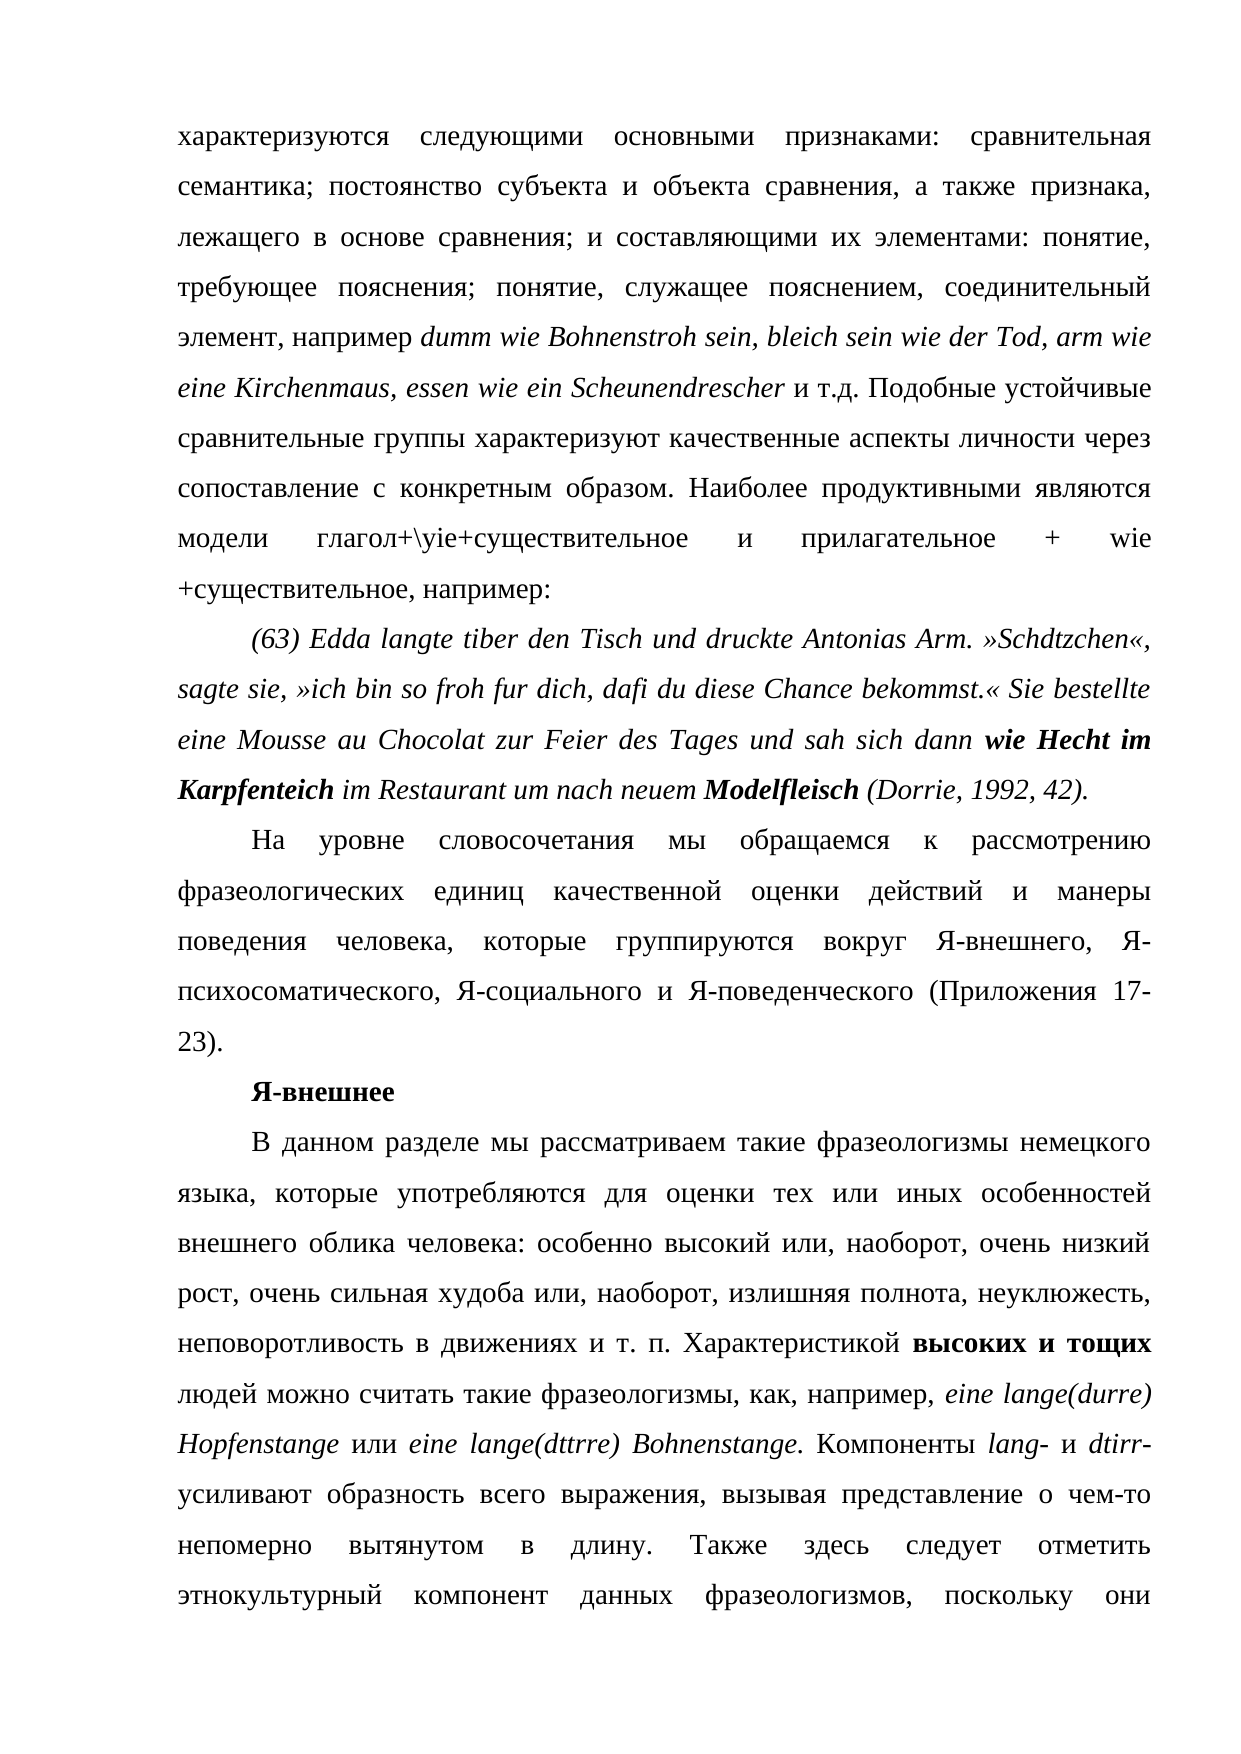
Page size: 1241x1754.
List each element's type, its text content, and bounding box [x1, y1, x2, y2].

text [177, 118, 1152, 604]
text (63) Edda langte tiber den Tisch und druckte Antonias Arm. »Schdtzchen«, sagte sie, »ich bin so froh fur dich, dafi du diese Chance bekommst.« Sie bestellte eine Mousse au Chocolat zur Feier des Tages und sah sich dann wie Hecht im Karpfenteich im Restaurant um nach neuem Modelfleisch (Dorrie, 1992, 42). [177, 621, 1152, 806]
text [177, 1124, 1152, 1611]
text На уровне словосочетания мы обращаемся к рассмотрению фразеологических единиц качественной оценки действий и манеры поведения человека, которые группируются вокруг Я-внешнего, Я-психосоматического, Я-социального и Я-поведенческого (Приложения 17-23). [177, 822, 1152, 1057]
text Я-внешнее [177, 1074, 1152, 1108]
